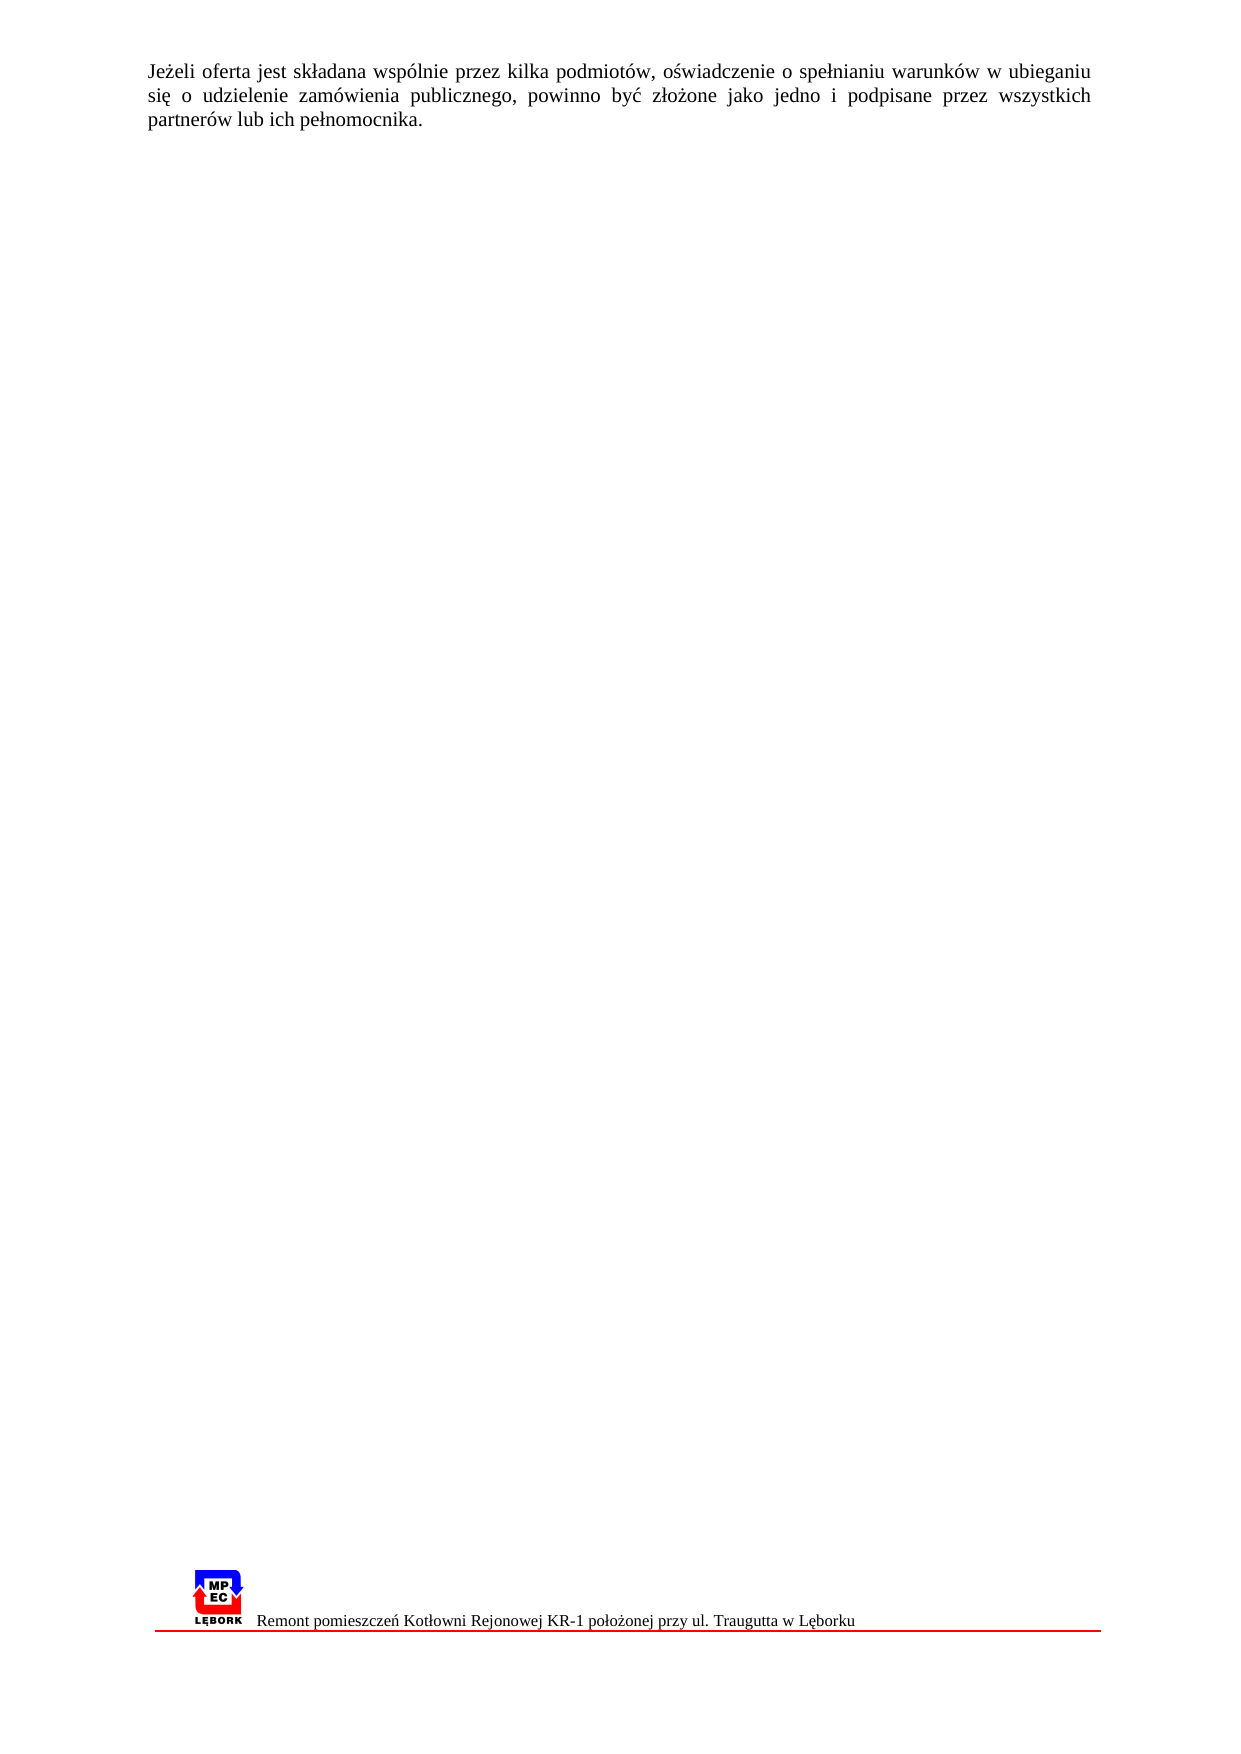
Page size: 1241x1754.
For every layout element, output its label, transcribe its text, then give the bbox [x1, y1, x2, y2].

picture [192, 1570, 244, 1626]
text Jeżeli oferta jest składana wspólnie przez kilka podmiotów, oświadczenie o spełnianiu warunków w ubieganiu się o udzielenie zamówienia publicznego, powinno być złożone jako jedno i podpisane przez wszystkich partnerów lub ich pełnomocnika. [148, 59, 1093, 131]
